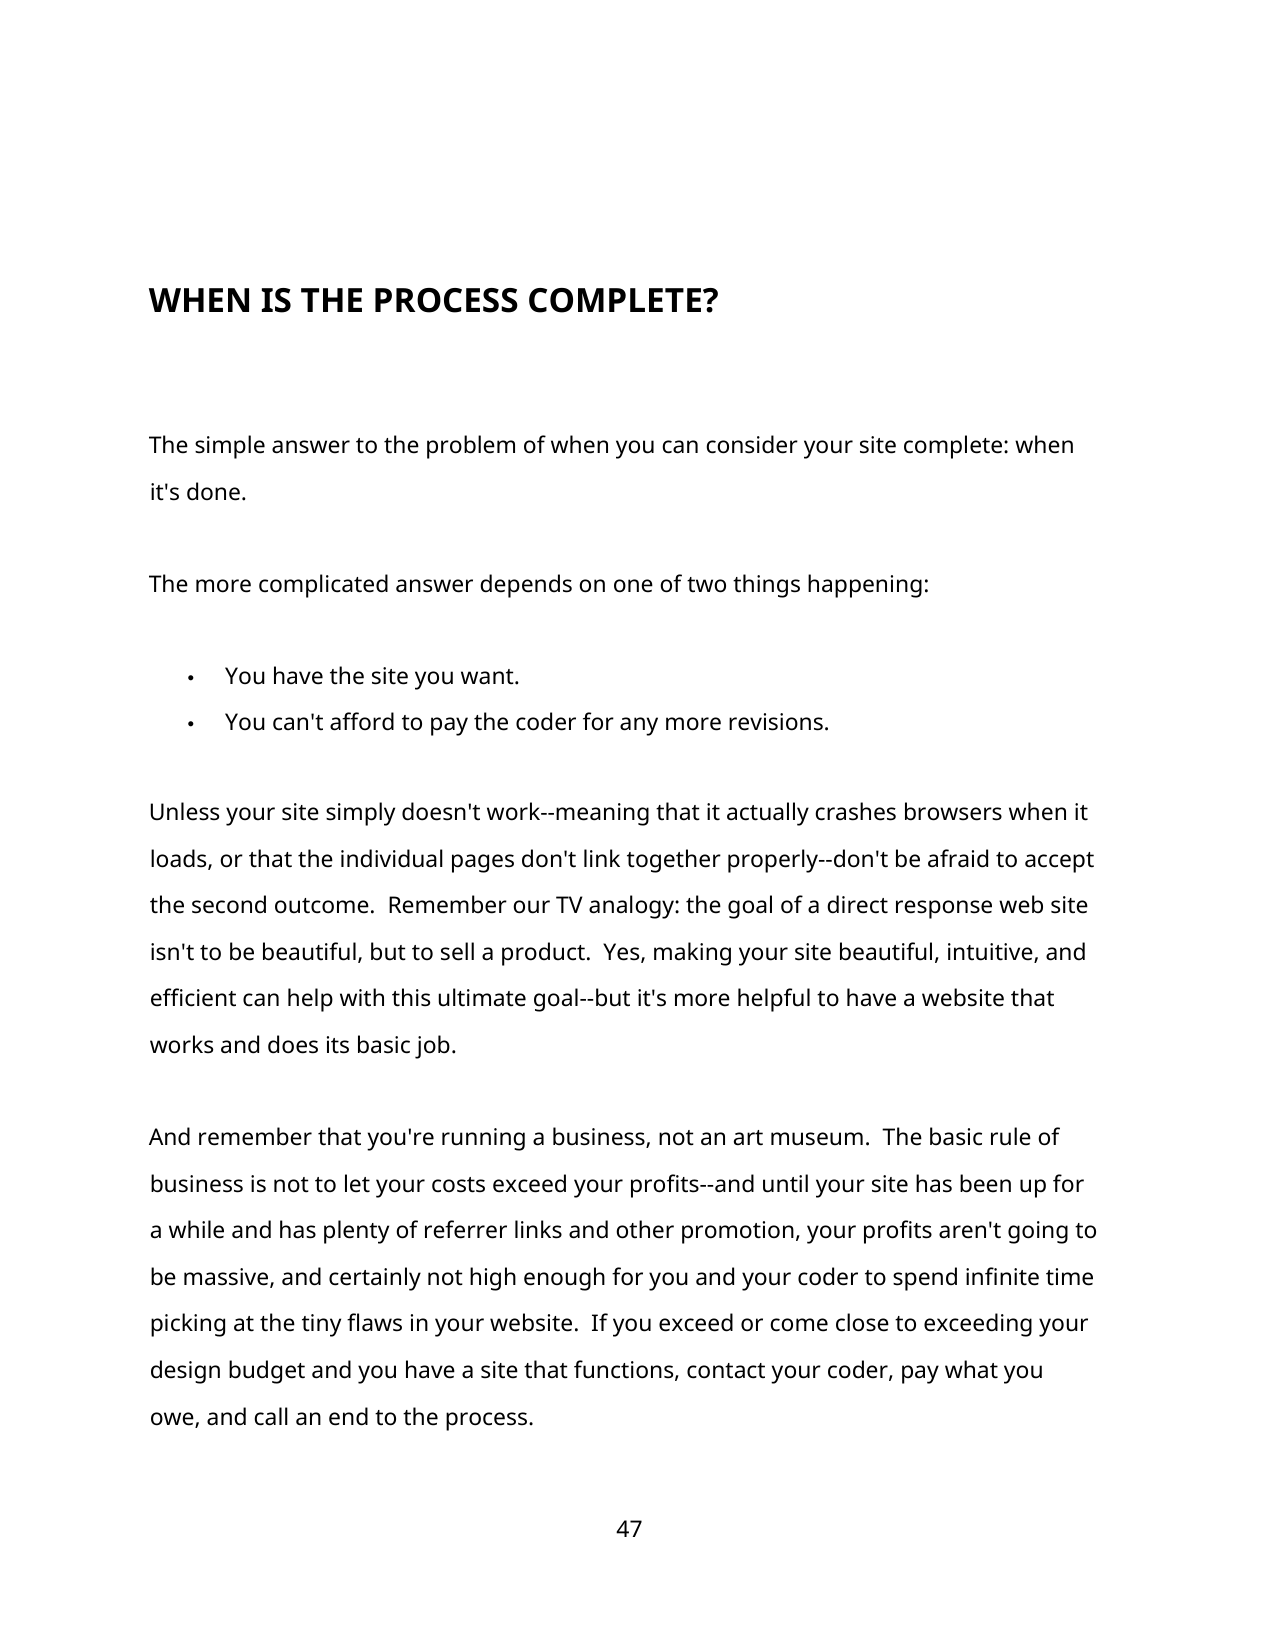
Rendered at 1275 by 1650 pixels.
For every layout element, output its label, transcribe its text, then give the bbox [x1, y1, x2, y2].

text And remember that you're running a business, not an art museum. The basic rule of business is not to let your costs exceed your profits--and until your site has been up for a while and has plenty of referrer links and other promotion, your profits aren't going to be massive, and certainly not high enough for you and your coder to spend infinite time picking at the tiny flaws in your website. If you exceed or come close to exceeding your design budget and you have a site that functions, contact your coder, pay what you owe, and call an end to the process. [148, 1121, 1100, 1432]
text WHEN IS THE PROCESS COMPLETE? [148, 276, 1125, 322]
text The more complicated answer depends on one of two things happening: [148, 568, 1100, 599]
text The simple answer to the problem of when you can consider your site complete: when it's done. [148, 429, 1100, 507]
list You have the site you want. [187, 660, 1100, 691]
list You can't afford to pay the coder for any more revisions. [187, 706, 1100, 737]
text Unless your site simply doesn't work--meaning that it actually crashes browsers when it loads, or that the individual pages don't link together properly--don't be afraid to accept the second outcome. Remember our TV analogy: the goal of a direct response web site isn't to be beautiful, but to sell a product. Yes, making your site beautiful, intuitive, and efficient can help with this ultimate goal--but it's more helpful to have a website that works and does its basic job. [148, 796, 1100, 1060]
